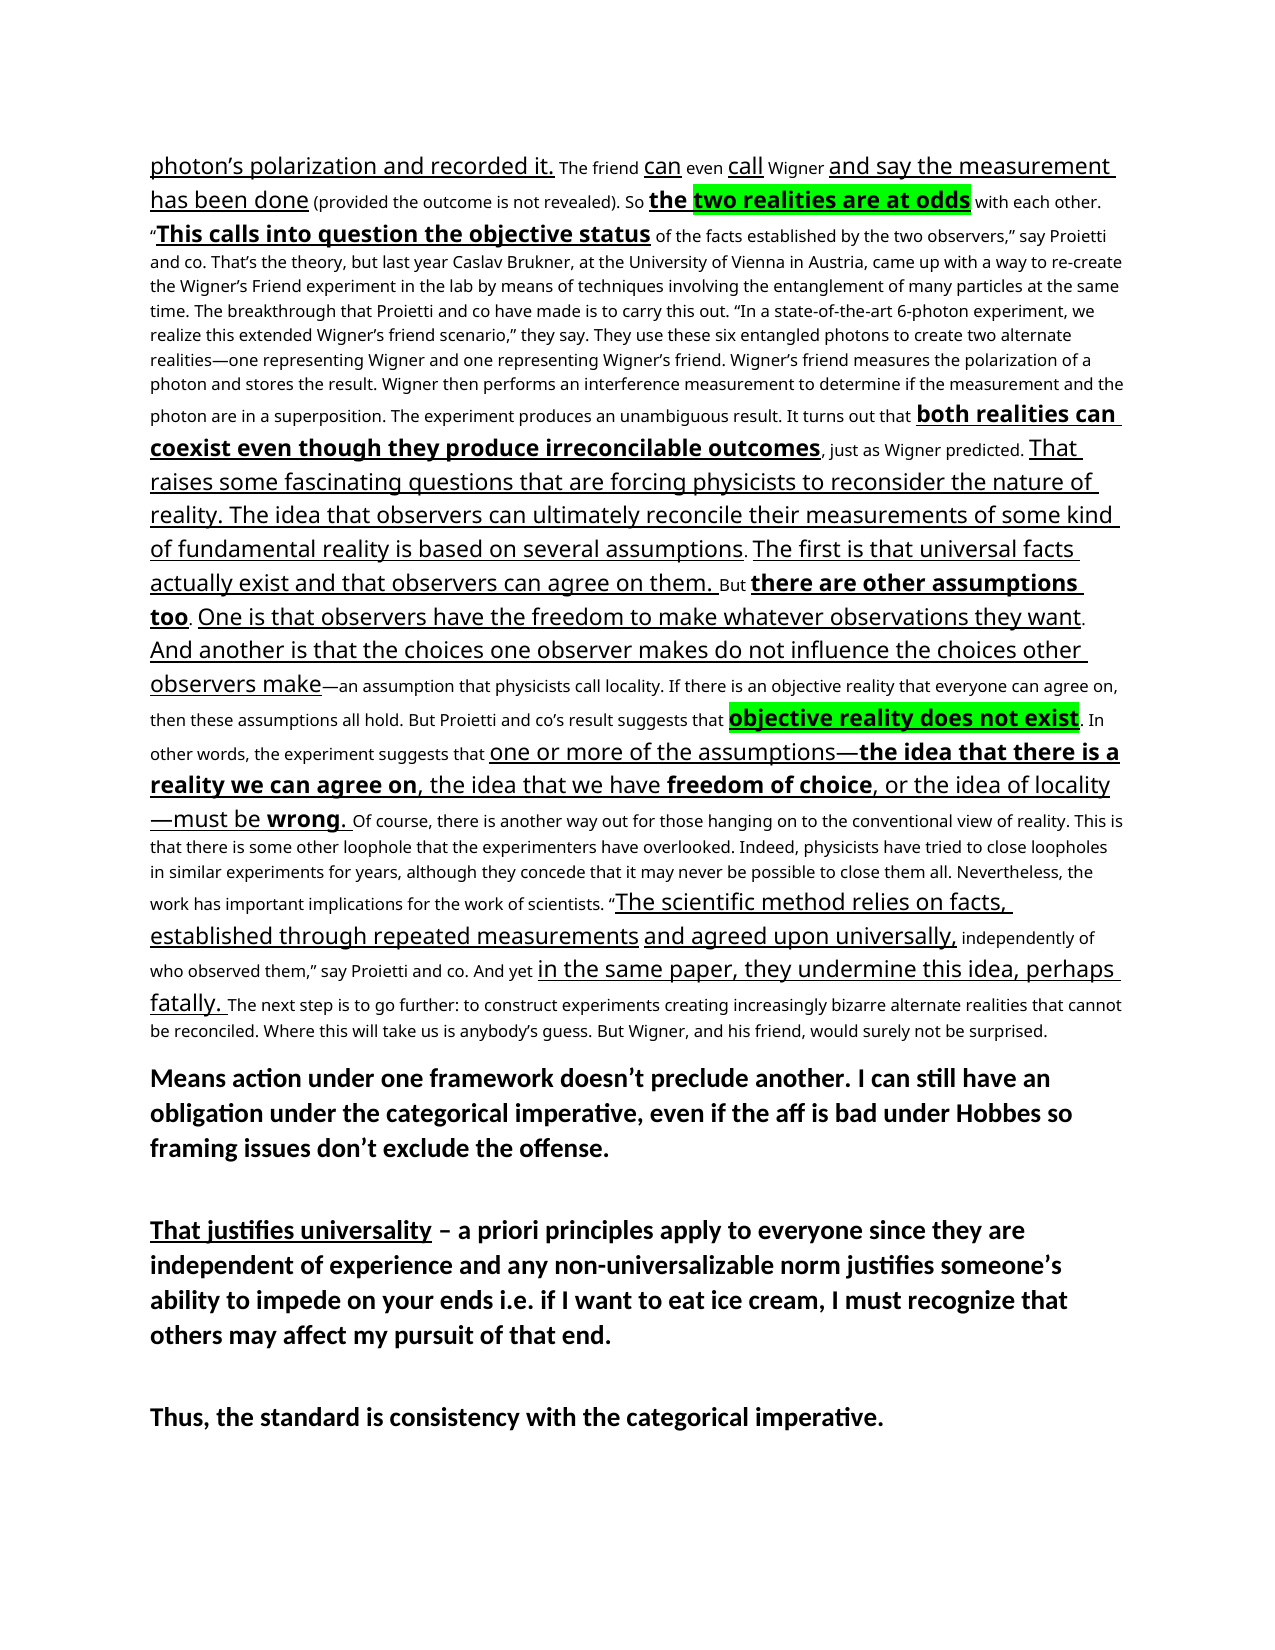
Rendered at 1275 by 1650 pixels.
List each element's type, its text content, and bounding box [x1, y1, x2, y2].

subtitle That justifies universality – a priori principles apply to everyone since they are independent of experience and any non-universalizable norm justifies someone’s ability to impede on your ends i.e. if I want to eat ice cream, I must recognize that others may affect my pursuit of that end. [150, 1213, 1125, 1351]
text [150, 150, 1125, 1043]
subtitle Means action under one framework doesn’t preclude another. I can still have an obligation under the categorical imperative, even if the aff is bad under Hobbes so framing issues don’t exclude the offense. [150, 1061, 1125, 1164]
subtitle Thus, the standard is consistency with the categorical imperative. [150, 1400, 1125, 1433]
